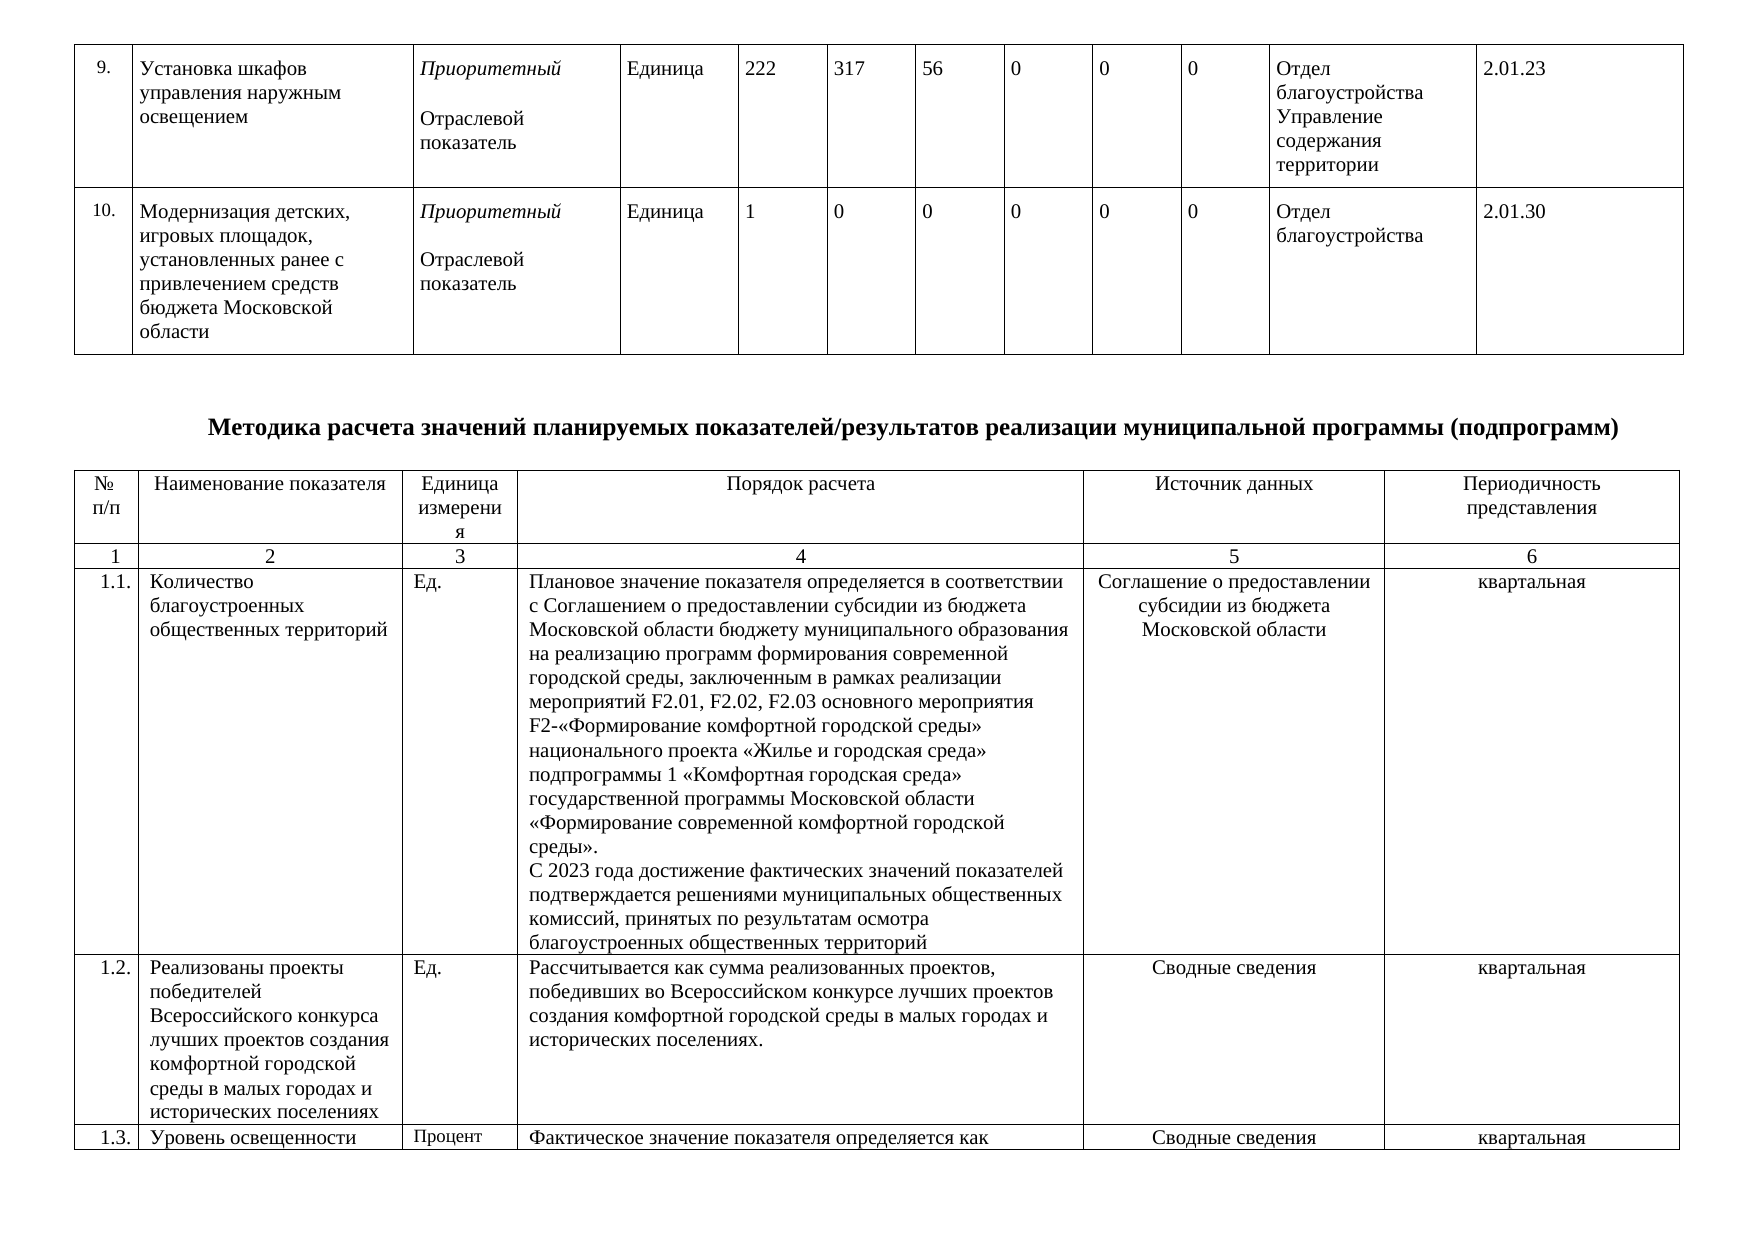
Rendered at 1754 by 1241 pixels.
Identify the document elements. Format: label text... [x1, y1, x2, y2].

table_cell Сводные сведения [1084, 955, 1384, 1123]
table_header Единица измерения [403, 471, 517, 543]
table_cell 1.1. [75, 569, 138, 954]
table_cell Модернизация детских, игровых площадок, установленных ранее с привлечением средств бюджета Московской области [133, 188, 413, 354]
list Методика расчета значений планируемых показателей/результатов реализации муниципальной программы (подпрограмм) [149, 412, 1678, 441]
table_cell 56 [916, 45, 1004, 187]
table_cell 1.2. [75, 955, 138, 1123]
table_cell 0 [1093, 45, 1181, 187]
table_cell Ед. [403, 569, 517, 954]
table_cell 0 [1182, 45, 1269, 187]
table_cell 5 [1084, 544, 1384, 568]
table_cell Приоритетный Отраслевой показатель [414, 188, 620, 354]
table_cell квартальная [1385, 955, 1679, 1123]
table_cell 0 [1182, 188, 1269, 354]
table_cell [414, 45, 620, 187]
table_cell Соглашение о предоставлении субсидии из бюджета Московской области [1084, 569, 1384, 954]
table_cell Процент [403, 1125, 517, 1149]
table_header Порядок расчета [518, 471, 1083, 543]
table_cell 1 [75, 544, 138, 568]
table_cell Плановое значение показателя определяется в соответствии с Соглашением о предоставлении субсидии из бюджета Московской области бюджету муниципального образования на реализацию программ формирования современной городской среды, заключенным в рамках реализации мероприятий F2.01, F2.02, F2.03 основного мероприятия F2-«Формирование комфортной городской среды» национального проекта «Жилье и городская среда» подпрограммы 1 «Комфортная городская среда» государственной программы Московской области «Формирование современной комфортной городской среды». С 2023 года достижение фактических значений показателей подтверждается решениями муниципальных общественных комиссий, принятых по результатам осмотра благоустроенных общественных территорий [518, 569, 1083, 954]
table_cell 0 [1005, 45, 1092, 187]
table_cell Реализованы проекты победителей Всероссийского конкурса лучших проектов создания комфортной городской среды в малых городах и исторических поселениях [139, 955, 402, 1123]
table_cell Рассчитывается как сумма реализованных проектов, победивших во Всероссийском конкурсе лучших проектов создания комфортной городской среды в малых городах и исторических поселениях. [518, 955, 1083, 1123]
table_cell 0 [1005, 188, 1092, 354]
table_cell 222 [739, 45, 827, 187]
table_cell Ед. [403, 955, 517, 1123]
table_cell 0 [916, 188, 1004, 354]
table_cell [518, 1125, 1083, 1149]
table_cell 0 [828, 188, 915, 354]
table_header № п/п [75, 471, 138, 543]
table_cell 317 [828, 45, 915, 187]
table_header Периодичность представления [1385, 471, 1679, 543]
table_cell 2 [139, 544, 402, 568]
table_cell 2.01.30 [1477, 188, 1683, 354]
table_header Источник данных [1084, 471, 1384, 543]
table_cell 10. [75, 188, 132, 354]
table_cell квартальная [1385, 569, 1679, 954]
table_cell Количество благоустроенных общественных территорий [139, 569, 402, 954]
table_cell 1.3. [75, 1125, 138, 1149]
table_cell 0 [1093, 188, 1181, 354]
table_cell Единица [621, 188, 738, 354]
table_cell 6 [1385, 544, 1679, 568]
table_cell 3 [403, 544, 517, 568]
table_cell Отдел благоустройства [1270, 188, 1476, 354]
table_cell 9. [75, 45, 132, 187]
table_cell Единица [621, 45, 738, 187]
table_cell Установка шкафов управления наружным освещением [133, 45, 413, 187]
table_cell квартальная [1385, 1125, 1679, 1149]
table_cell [139, 1125, 402, 1149]
table_header Наименование показателя [139, 471, 402, 543]
table_cell 4 [518, 544, 1083, 568]
table_cell Сводные сведения [1084, 1125, 1384, 1149]
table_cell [1270, 45, 1476, 187]
table_cell 1 [739, 188, 827, 354]
table_cell 2.01.23 [1477, 45, 1683, 187]
